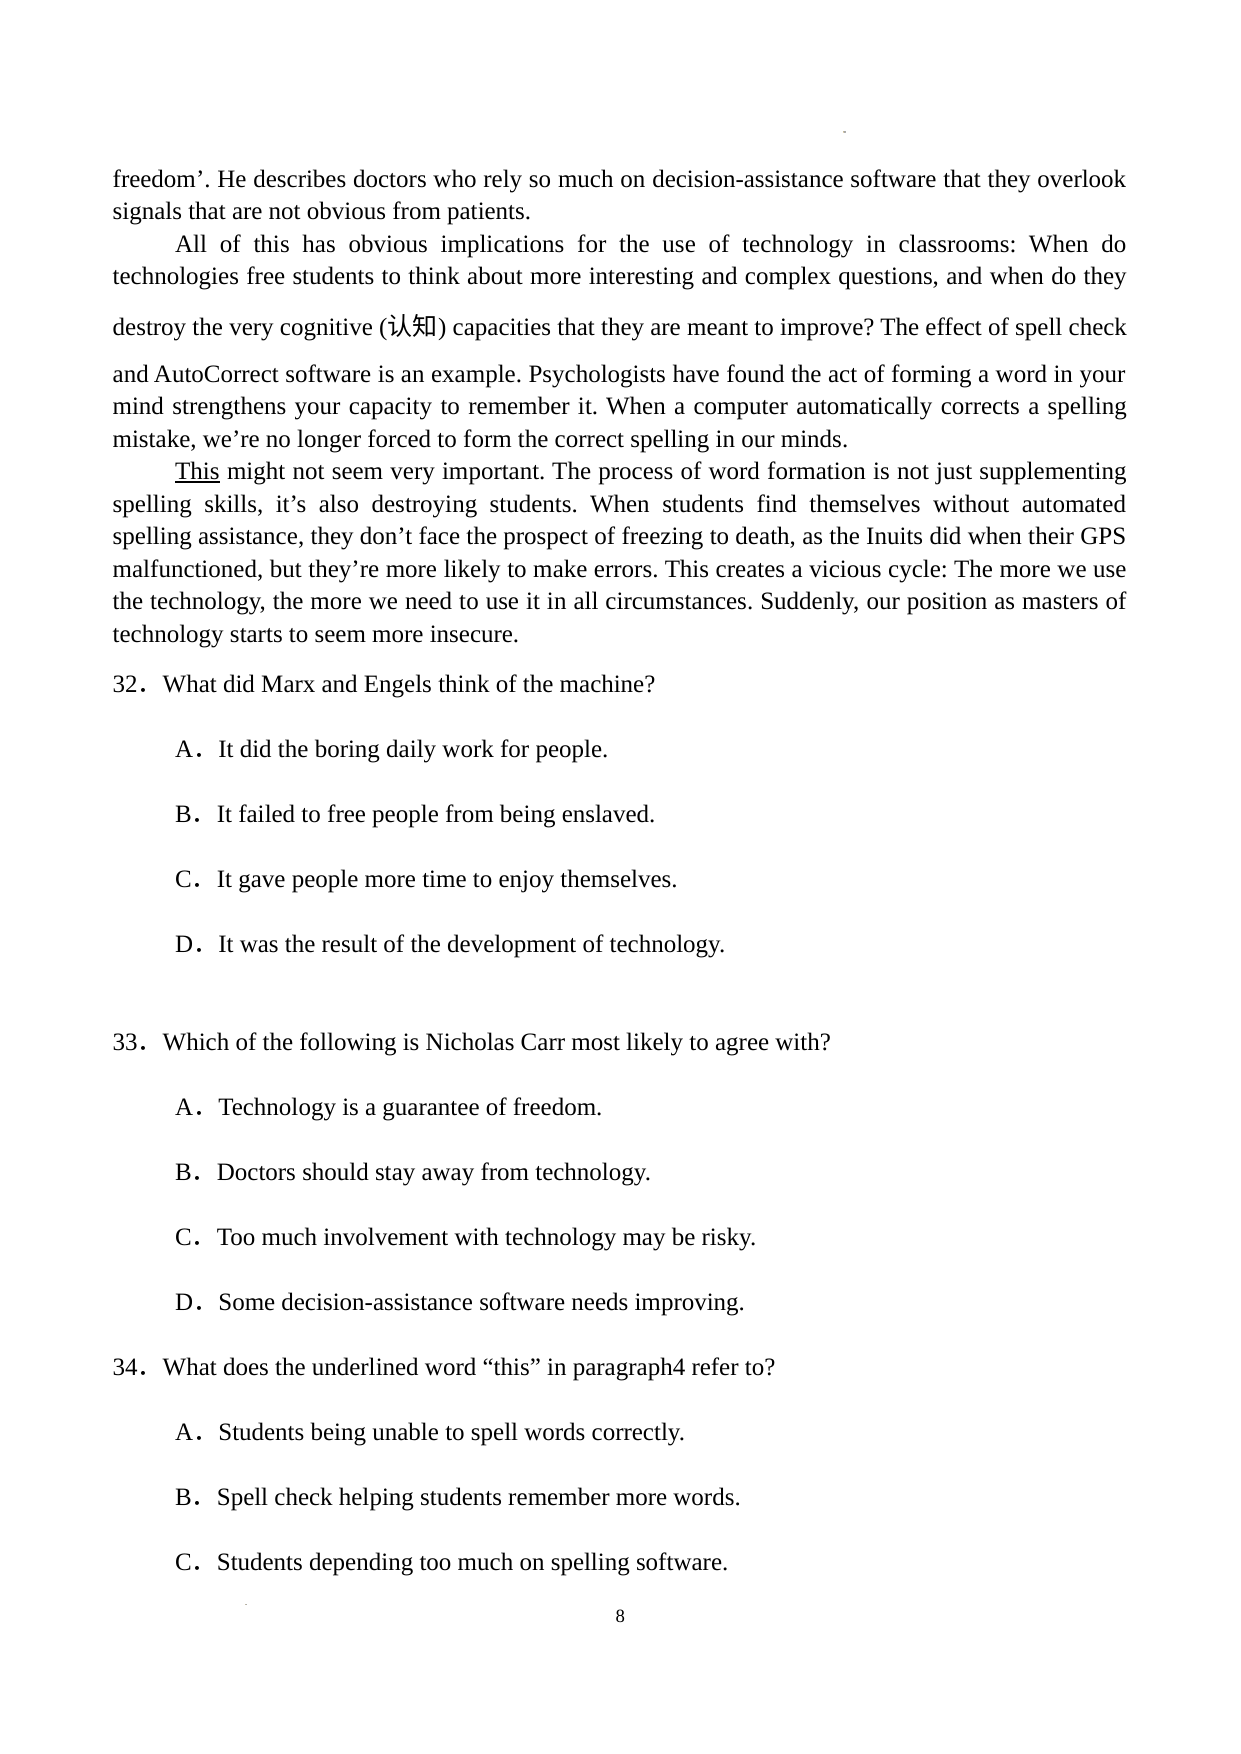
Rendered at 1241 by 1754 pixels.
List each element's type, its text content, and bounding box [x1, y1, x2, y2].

text B．It failed to free people from being enslaved. [112, 779, 1128, 844]
text 34．What does the underlined word “this” in paragraph4 refer to? [112, 1332, 1128, 1397]
text A．Technology is a guarantee of freedom. [112, 1072, 1128, 1137]
text D．Some decision-assistance software needs improving. [112, 1267, 1128, 1332]
text A．It did the boring daily work for people. [112, 714, 1128, 779]
text This might not seem very important. The process of word formation is not just supplementing spelling skills, it’s also destroying students. When students find themselves without automated spelling assistance, they don’t face the prospect of freezing to death, as the Inuits did when their GPS malfunctioned, but they’re more likely to make errors. This creates a vicious cycle: The more we use the technology, the more we need to use it in all circumstances. Suddenly, our position as masters of technology starts to seem more insecure. [112, 454, 1128, 649]
text B．Doctors should stay away from technology. [112, 1137, 1128, 1202]
text C．Students depending too much on spelling software. [112, 1527, 1128, 1592]
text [112, 162, 1128, 227]
text 33．Which of the following is Nicholas Carr most likely to agree with? [112, 1007, 1128, 1072]
text A．Students being unable to spell words correctly. [112, 1397, 1128, 1462]
text D．It was the result of the development of technology. [112, 909, 1128, 974]
text C．Too much involvement with technology may be risky. [112, 1202, 1128, 1267]
text B．Spell check helping students remember more words. [112, 1462, 1128, 1527]
text All of this has obvious implications for the use of technology in classrooms: When do technologies free students to think about more interesting and complex questions, and when do they destroy the very cognitive (认知) capacities that they are meant to improve? The effect of spell check and AutoCorrect software is an example. Psychologists have found the act of forming a word in your mind strengthens your capacity to remember it. When a computer automatically corrects a spelling mistake, we’re no longer forced to form the correct spelling in our minds. [112, 227, 1128, 454]
text C．It gave people more time to enjoy themselves. [112, 844, 1128, 909]
text 32．What did Marx and Engels think of the machine? [112, 649, 1128, 714]
